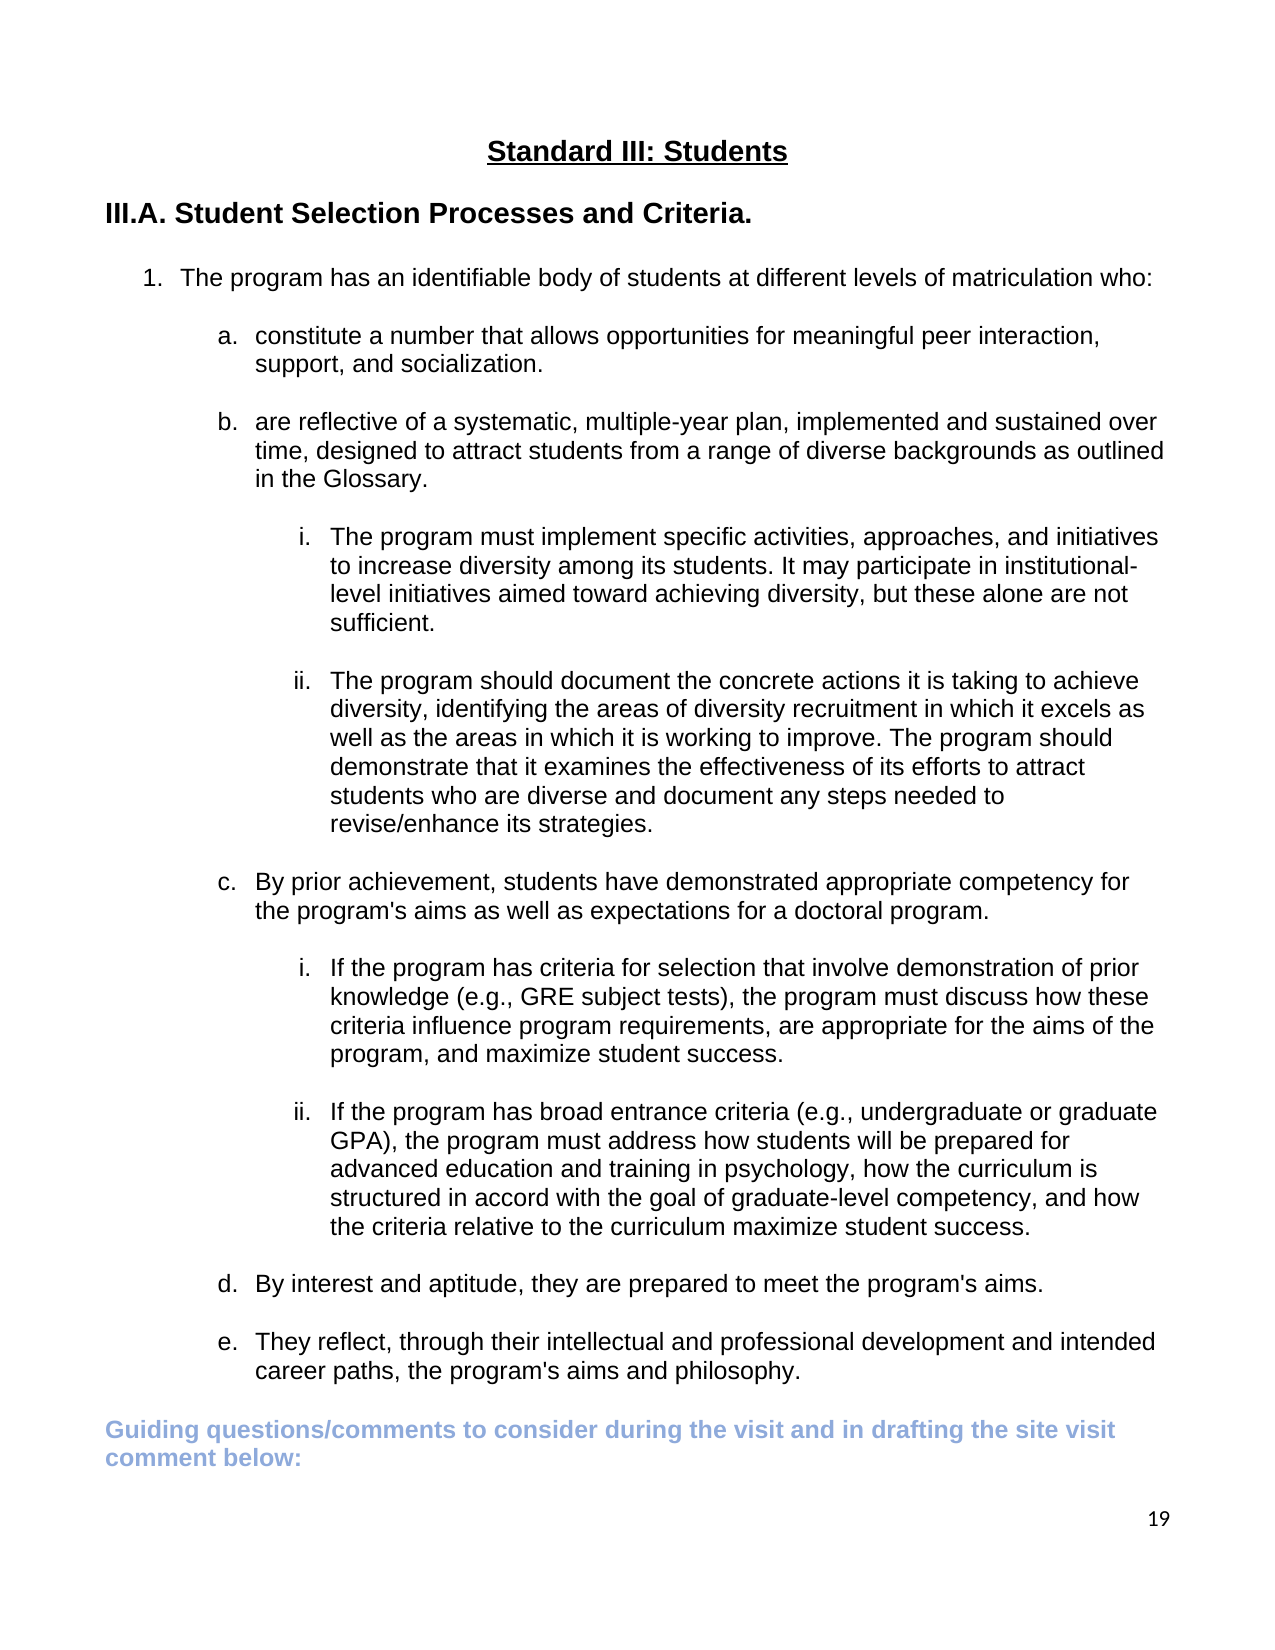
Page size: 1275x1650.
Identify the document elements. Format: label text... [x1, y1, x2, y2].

list If the program has broad entrance criteria (e.g., undergraduate or graduate GPA), the program must address how students will be prepared for advanced education and training in psychology, how the curriculum is structured in accord with the goal of graduate-level competency, and how the criteria relative to the curriculum maximize student success. [311, 1097, 1170, 1241]
list are reflective of a systematic, multiple-year plan, implemented and sustained over time, designed to attract students from a range of diverse backgrounds as outlined in the Glossary. [217, 407, 1170, 493]
text III.A. Student Selection Processes and Criteria. [105, 196, 1170, 229]
list The program should document the concrete actions it is taking to achieve diversity, identifying the areas of diversity recruitment in which it excels as well as the areas in which it is working to improve. The program should demonstrate that it examines the effectiveness of its efforts to attract students who are diverse and document any steps needed to revise/enhance its strategies. [311, 666, 1170, 838]
list The program has an identifiable body of students at different levels of matriculation who: [142, 263, 1170, 292]
list They reflect, through their intellectual and professional development and intended career paths, the program's aims and philosophy. [217, 1327, 1170, 1384]
list If the program has criteria for selection that involve demonstration of prior knowledge (e.g., GRE subject tests), the program must discuss how these criteria influence program requirements, are appropriate for the aims of the program, and maximize student success. [311, 953, 1170, 1068]
text Guiding questions/comments to consider during the visit and in drafting the site visit comment below: [105, 1415, 1170, 1472]
list By prior achievement, students have demonstrated appropriate competency for the program's aims as well as expectations for a doctoral program. [217, 867, 1170, 924]
text Standard III: Students [105, 134, 1170, 167]
list constitute a number that allows opportunities for meaningful peer interaction, support, and socialization. [217, 321, 1170, 378]
list By interest and aptitude, they are prepared to meet the program's aims. [217, 1269, 1170, 1298]
list The program must implement specific activities, approaches, and initiatives to increase diversity among its students. It may participate in institutional-level initiatives aimed toward achieving diversity, but these alone are not sufficient. [311, 522, 1170, 637]
